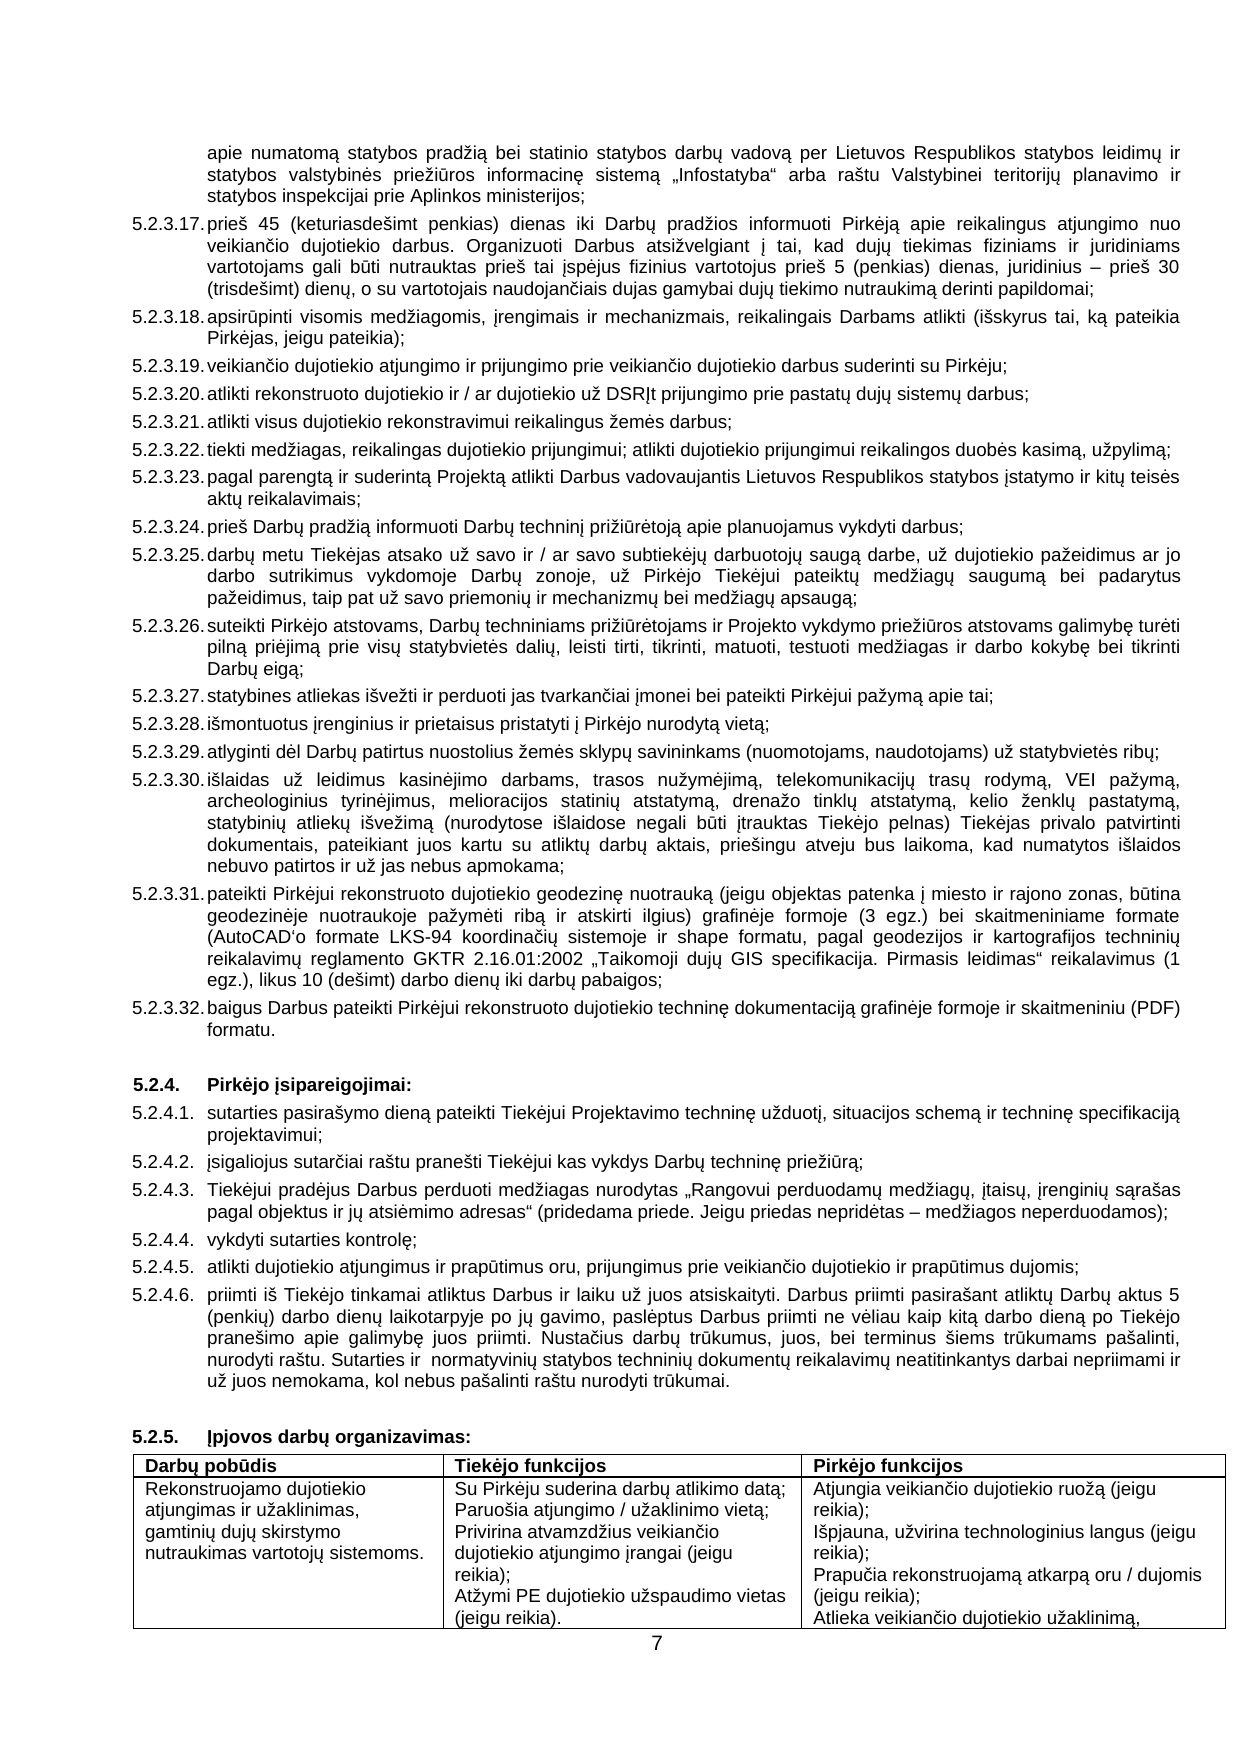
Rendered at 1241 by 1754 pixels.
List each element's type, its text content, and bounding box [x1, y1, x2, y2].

list priimti iš Tiekėjo tinkamai atliktus Darbus ir laiku už juos atsiskaityti. Darbus priimti pasirašant atliktų Darbų aktus 5 (penkių) darbo dienų laikotarpyje po jų gavimo, paslėptus Darbus priimti ne vėliau kaip kitą darbo dieną po Tiekėjo pranešimo apie galimybę juos priimti. Nustačius darbų trūkumus, juos, bei terminus šiems trūkumams pašalinti, nurodyti raštu. Sutarties ir normatyvinių statybos techninių dokumentų reikalavimų neatitinkantys darbai nepriimami ir už juos nemokama, kol nebus pašalinti raštu nurodyti trūkumai. [132, 1284, 1181, 1392]
list pateikti Pirkėjui rekonstruoto dujotiekio geodezinę nuotrauką (jeigu objektas patenka į miesto ir rajono zonas, būtina geodezinėje nuotraukoje pažymėti ribą ir atskirti ilgius) grafinėje formoje (3 egz.) bei skaitmeniniame formate (AutoCAD‘o formate LKS-94 koordinačių sistemoje ir shape formatu, pagal geodezijos ir kartografijos techninių reikalavimų reglamento GKTR 2.16.01:2002 „Taikomoji dujų GIS specifikacija. Pirmasis leidimas“ reikalavimus (1 egz.), likus 10 (dešimt) darbo dienų iki darbų pabaigos; [132, 883, 1181, 991]
list pagal parengtą ir suderintą Projektą atlikti Darbus vadovaujantis Lietuvos Respublikos statybos įstatymo ir kitų teisės aktų reikalavimais; [132, 466, 1181, 509]
list Pirkėjo įsipareigojimai: [133, 1074, 1181, 1096]
list atlikti dujotiekio atjungimus ir prapūtimus oru, prijungimus prie veikiančio dujotiekio ir prapūtimus dujomis; [132, 1256, 1181, 1278]
list Tiekėjui pradėjus Darbus perduoti medžiagas nurodytas „Rangovui perduodamų medžiagų, įtaisų, įrenginių sąrašas pagal objektus ir jų atsiėmimo adresas“ (pridedama priede. Jeigu priedas nepridėtas – medžiagos neperduodamos); [132, 1179, 1181, 1222]
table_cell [802, 1478, 1225, 1628]
list veikiančio dujotiekio atjungimo ir prijungimo prie veikiančio dujotiekio darbus suderinti su Pirkėju; [132, 355, 1181, 377]
list atlyginti dėl Darbų patirtus nuostolius žemės sklypų savininkams (nuomotojams, naudotojams) už statybvietės ribų; [132, 741, 1181, 762]
list išlaidas už leidimus kasinėjimo darbams, trasos nužymėjimą, telekomunikacijų trasų rodymą, VEI pažymą, archeologinius tyrinėjimus, melioracijos statinių atstatymą, drenažo tinklų atstatymą, kelio ženklų pastatymą, statybinių atliekų išvežimą (nurodytose išlaidose negali būti įtrauktas Tiekėjo pelnas) Tiekėjas privalo patvirtinti dokumentais, pateikiant juos kartu su atliktų darbų aktais, priešingu atveju bus laikoma, kad numatytos išlaidos nebuvo patirtos ir už jas nebus apmokama; [132, 769, 1181, 877]
list darbų metu Tiekėjas atsako už savo ir / ar savo subtiekėjų darbuotojų saugą darbe, už dujotiekio pažeidimus ar jo darbo sutrikimus vykdomoje Darbų zonoje, už Pirkėjo Tiekėjui pateiktų medžiagų saugumą bei padarytus pažeidimus, taip pat už savo priemonių ir mechanizmų bei medžiagų apsaugą; [132, 543, 1181, 608]
table_header Pirkėjo funkcijos [802, 1455, 1225, 1476]
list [132, 142, 1181, 207]
list baigus Darbus pateikti Pirkėjui rekonstruoto dujotiekio techninę dokumentaciją grafinėje formoje ir skaitmeniniu (PDF) formatu. [132, 997, 1181, 1040]
list prieš 45 (keturiasdešimt penkias) dienas iki Darbų pradžios informuoti Pirkėją apie reikalingus atjungimo nuo veikiančio dujotiekio darbus. Organizuoti Darbus atsižvelgiant į tai, kad dujų tiekimas fiziniams ir juridiniams vartotojams gali būti nutrauktas prieš tai įspėjus fizinius vartotojus prieš 5 (penkias) dienas, juridinius – prieš 30 (trisdešimt) dienų, o su vartotojais naudojančiais dujas gamybai dujų tiekimo nutraukimą derinti papildomai; [132, 213, 1181, 299]
table_header Tiekėjo funkcijos [444, 1455, 801, 1476]
table_header Darbų pobūdis [134, 1455, 443, 1476]
list vykdyti sutarties kontrolę; [132, 1228, 1181, 1250]
list sutarties pasirašymo dieną pateikti Tiekėjui Projektavimo techninę užduotį, situacijos schemą ir techninę specifikaciją projektavimui; [132, 1102, 1181, 1145]
list atlikti visus dujotiekio rekonstravimui reikalingus žemės darbus; [132, 411, 1181, 432]
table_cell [444, 1478, 801, 1628]
list statybines atliekas išvežti ir perduoti jas tvarkančiai įmonei bei pateikti Pirkėjui pažymą apie tai; [132, 685, 1181, 707]
list Įpjovos darbų organizavimas: [132, 1426, 1181, 1447]
list suteikti Pirkėjo atstovams, Darbų techniniams prižiūrėtojams ir Projekto vykdymo priežiūros atstovams galimybę turėti pilną priėjimą prie visų statybvietės dalių, leisti tirti, tikrinti, matuoti, testuoti medžiagas ir darbo kokybę bei tikrinti Darbų eigą; [132, 614, 1181, 679]
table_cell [134, 1478, 443, 1628]
list prieš Darbų pradžią informuoti Darbų techninį prižiūrėtoją apie planuojamus vykdyti darbus; [132, 516, 1181, 537]
list įsigaliojus sutarčiai raštu pranešti Tiekėjui kas vykdys Darbų techninę priežiūrą; [132, 1151, 1181, 1173]
list išmontuotus įrenginius ir prietaisus pristatyti į Pirkėjo nurodytą vietą; [132, 713, 1181, 735]
list tiekti medžiagas, reikalingas dujotiekio prijungimui; atlikti dujotiekio prijungimui reikalingos duobės kasimą, užpylimą; [132, 438, 1181, 460]
list apsirūpinti visomis medžiagomis, įrengimais ir mechanizmais, reikalingais Darbams atlikti (išskyrus tai, ką pateikia Pirkėjas, jeigu pateikia); [132, 306, 1181, 349]
list atlikti rekonstruoto dujotiekio ir / ar dujotiekio už DSRĮt prijungimo prie pastatų dujų sistemų darbus; [132, 383, 1181, 404]
